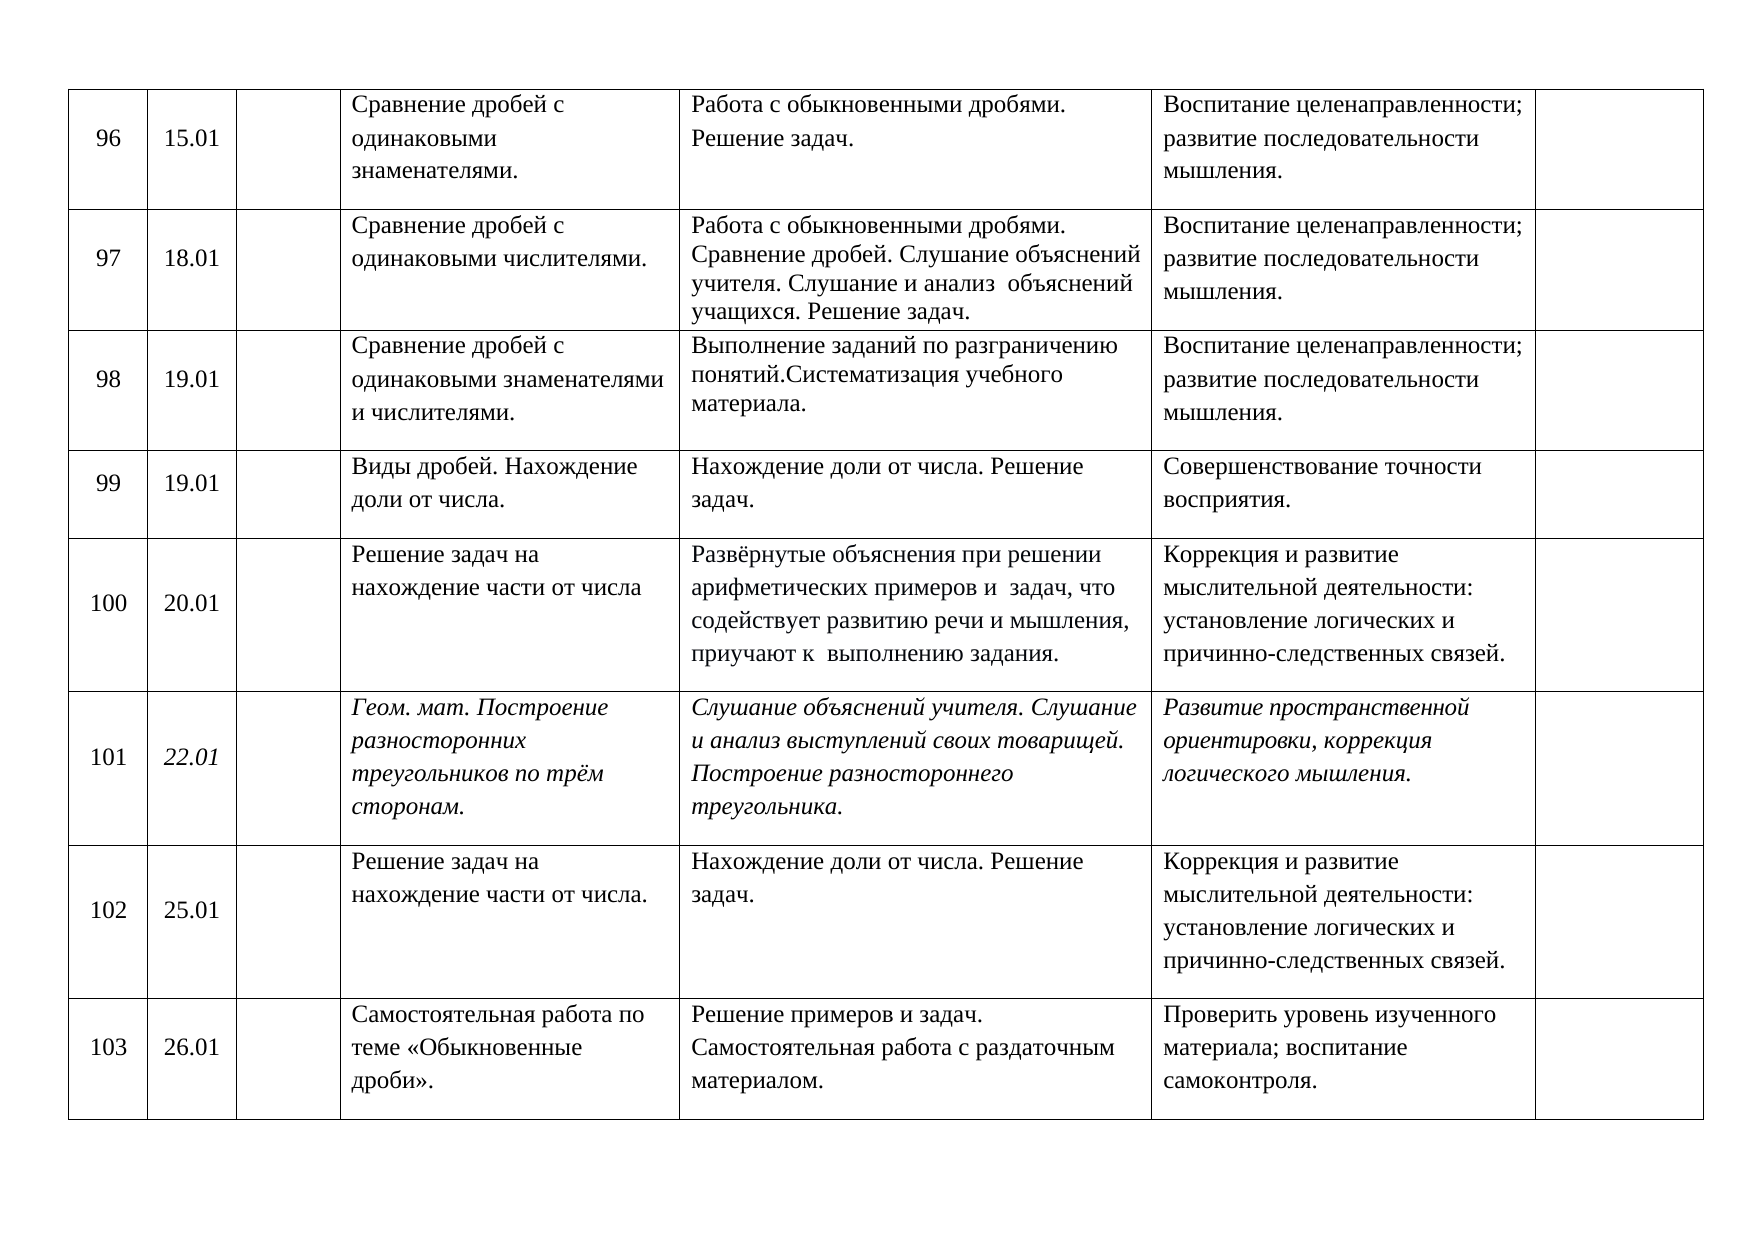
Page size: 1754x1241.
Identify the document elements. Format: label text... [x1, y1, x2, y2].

table_cell [1536, 999, 1703, 1119]
table_cell 102 [69, 846, 147, 998]
table_cell 99 [69, 451, 147, 538]
table_cell Нахождение доли от числа. Решение задач. [680, 451, 1151, 538]
table_cell Решение задач на нахождение части от числа. [341, 846, 679, 998]
table_cell [1536, 539, 1703, 691]
table_cell 101 [69, 692, 147, 845]
table_cell Нахождение доли от числа. Решение задач. [680, 846, 1151, 998]
table_cell Коррекция и развитие мыслительной деятельности: установление логических и причинно-следственных связей. [1152, 539, 1535, 691]
table_cell 22.01 [148, 692, 236, 845]
table_cell Решение примеров и задач. Самостоятельная работа с раздаточным материалом. [680, 999, 1151, 1119]
table_cell Воспитание целенаправленности; развитие последовательности мышления. [1152, 90, 1535, 209]
table_cell Сравнение дробей с одинаковыми знаменателями. [341, 90, 679, 209]
table_cell [237, 210, 340, 329]
table_cell [237, 90, 340, 209]
table_cell Слушание объяснений учителя. Слушание и анализ выступлений своих товарищей. Построение разностороннего треугольника. [680, 692, 1151, 845]
table_cell Воспитание целенаправленности; развитие последовательности мышления. [1152, 210, 1535, 329]
table_cell 98 [69, 331, 147, 450]
table_cell [1536, 451, 1703, 538]
table_cell 26.01 [148, 999, 236, 1119]
table_cell 103 [69, 999, 147, 1119]
table_cell [1536, 90, 1703, 209]
table_cell Работа с обыкновенными дробями. Решение задач. [680, 90, 1151, 209]
table_cell 15.01 [148, 90, 236, 209]
table_cell [1536, 331, 1703, 450]
table_cell 25.01 [148, 846, 236, 998]
table_cell 96 [69, 90, 147, 209]
table_cell Работа с обыкновенными дробями. Сравнение дробей. Слушание объяснений учителя. Слушание и анализ объяснений учащихся. Решение задач. [680, 210, 1151, 329]
table_cell Воспитание целенаправленности; развитие последовательности мышления. [1152, 331, 1535, 450]
table_cell Проверить уровень изученного материала; воспитание самоконтроля. [1152, 999, 1535, 1119]
table_cell 19.01 [148, 331, 236, 450]
table_cell 18.01 [148, 210, 236, 329]
table_cell 97 [69, 210, 147, 329]
table_cell Решение задач на нахождение части от числа [341, 539, 679, 691]
table_cell [237, 331, 340, 450]
table_cell Сравнение дробей с одинаковыми числителями. [341, 210, 679, 329]
table_cell Развитие пространственной ориентировки, коррекция логического мышления. [1152, 692, 1535, 845]
table_cell 19.01 [148, 451, 236, 538]
table_cell [1536, 210, 1703, 329]
table_cell [237, 692, 340, 845]
table_cell Выполнение заданий по разграничению понятий.Систематизация учебного материала. [680, 331, 1151, 450]
table_cell Геом. мат. Построение разносторонних треугольников по трём сторонам. [341, 692, 679, 845]
table_cell Развёрнутые объяснения при решении арифметических примеров и задач, что содействует развитию речи и мышления, приучают к выполнению задания. [680, 539, 1151, 691]
table_cell [237, 846, 340, 998]
table_cell [237, 999, 340, 1119]
table_cell Совершенствование точности восприятия. [1152, 451, 1535, 538]
table_cell Самостоятельная работа по теме «Обыкновенные дроби». [341, 999, 679, 1119]
table_cell Сравнение дробей с одинаковыми знаменателями и числителями. [341, 331, 679, 450]
table_cell Виды дробей. Нахождение доли от числа. [341, 451, 679, 538]
table_cell Коррекция и развитие мыслительной деятельности: установление логических и причинно-следственных связей. [1152, 846, 1535, 998]
table_cell 20.01 [148, 539, 236, 691]
table_cell [237, 451, 340, 538]
table_cell [237, 539, 340, 691]
table_cell [1536, 692, 1703, 845]
table_cell [1536, 846, 1703, 998]
table_cell 100 [69, 539, 147, 691]
